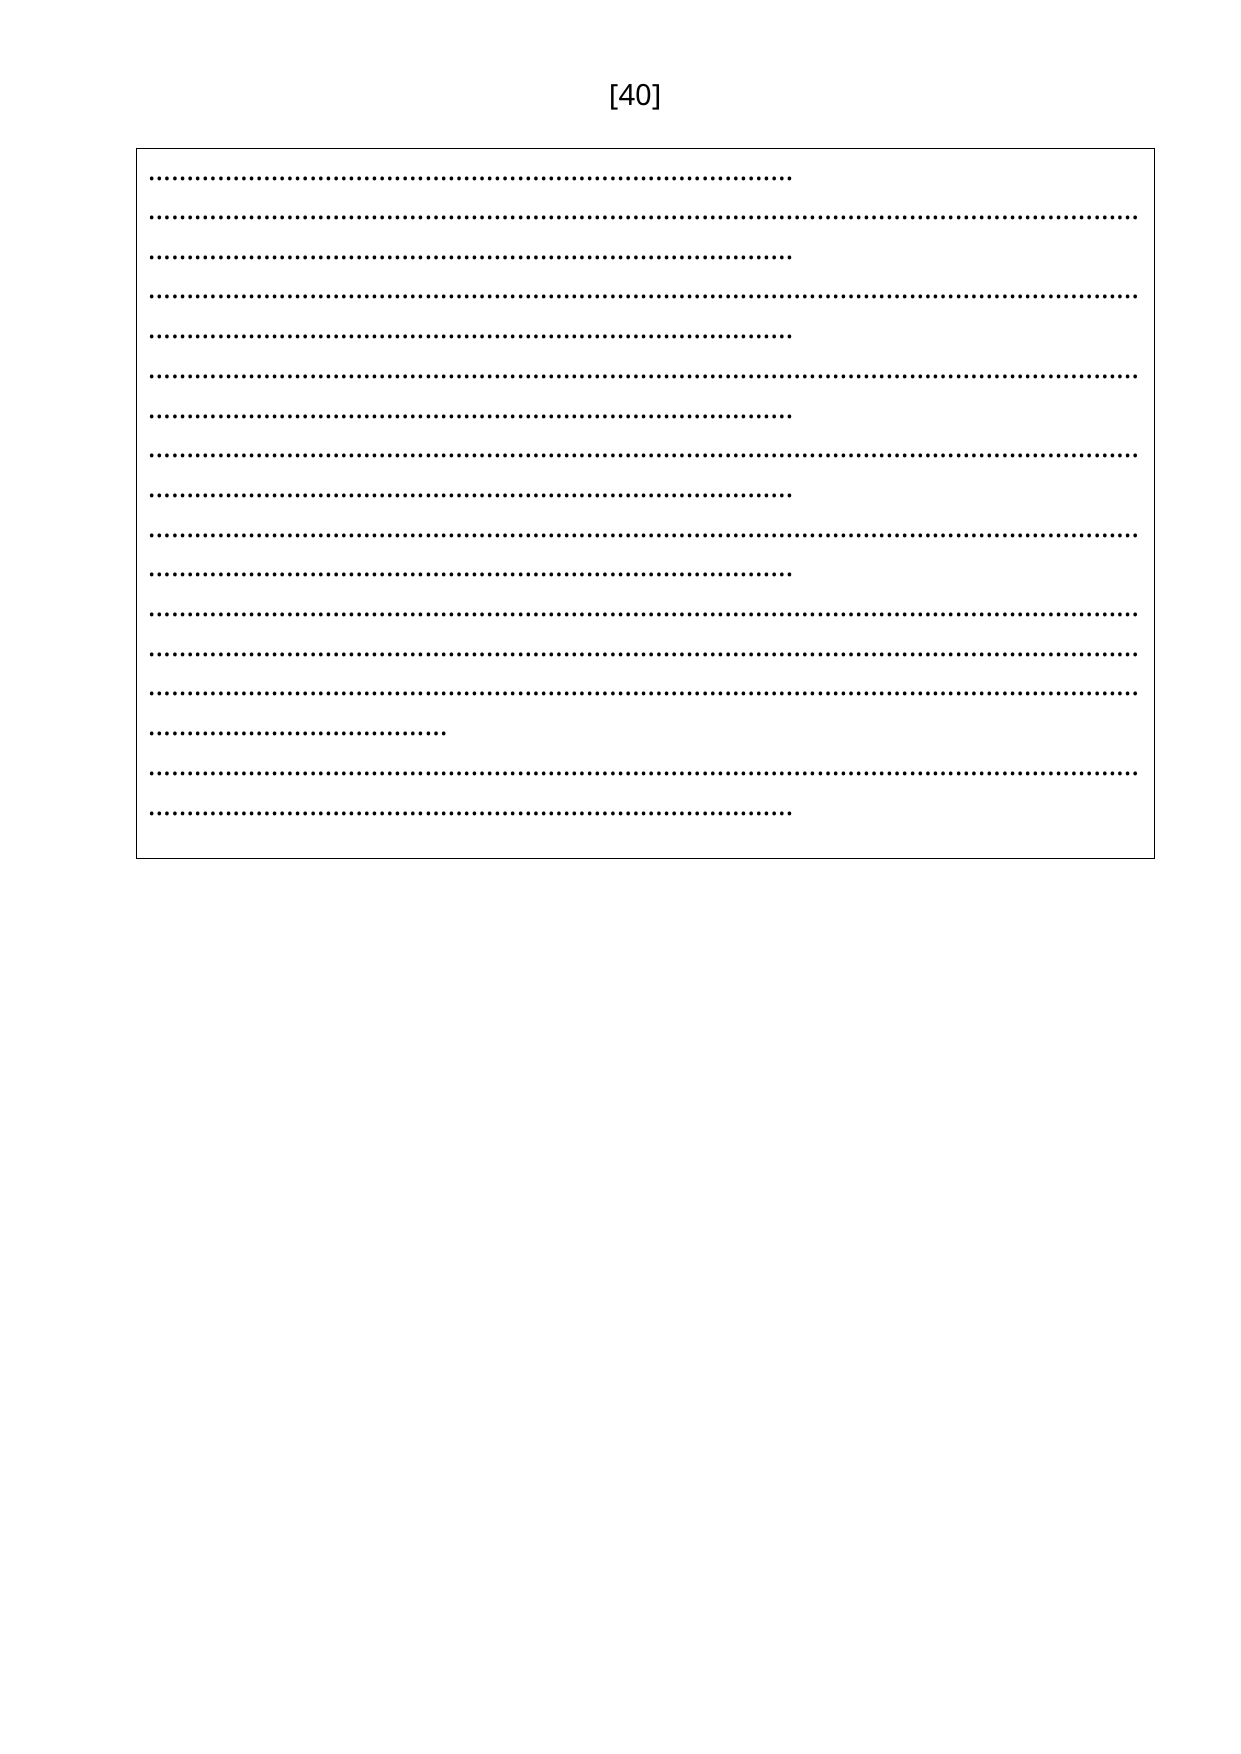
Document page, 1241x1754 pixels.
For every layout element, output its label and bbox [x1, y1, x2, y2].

table_cell [137, 149, 1154, 857]
